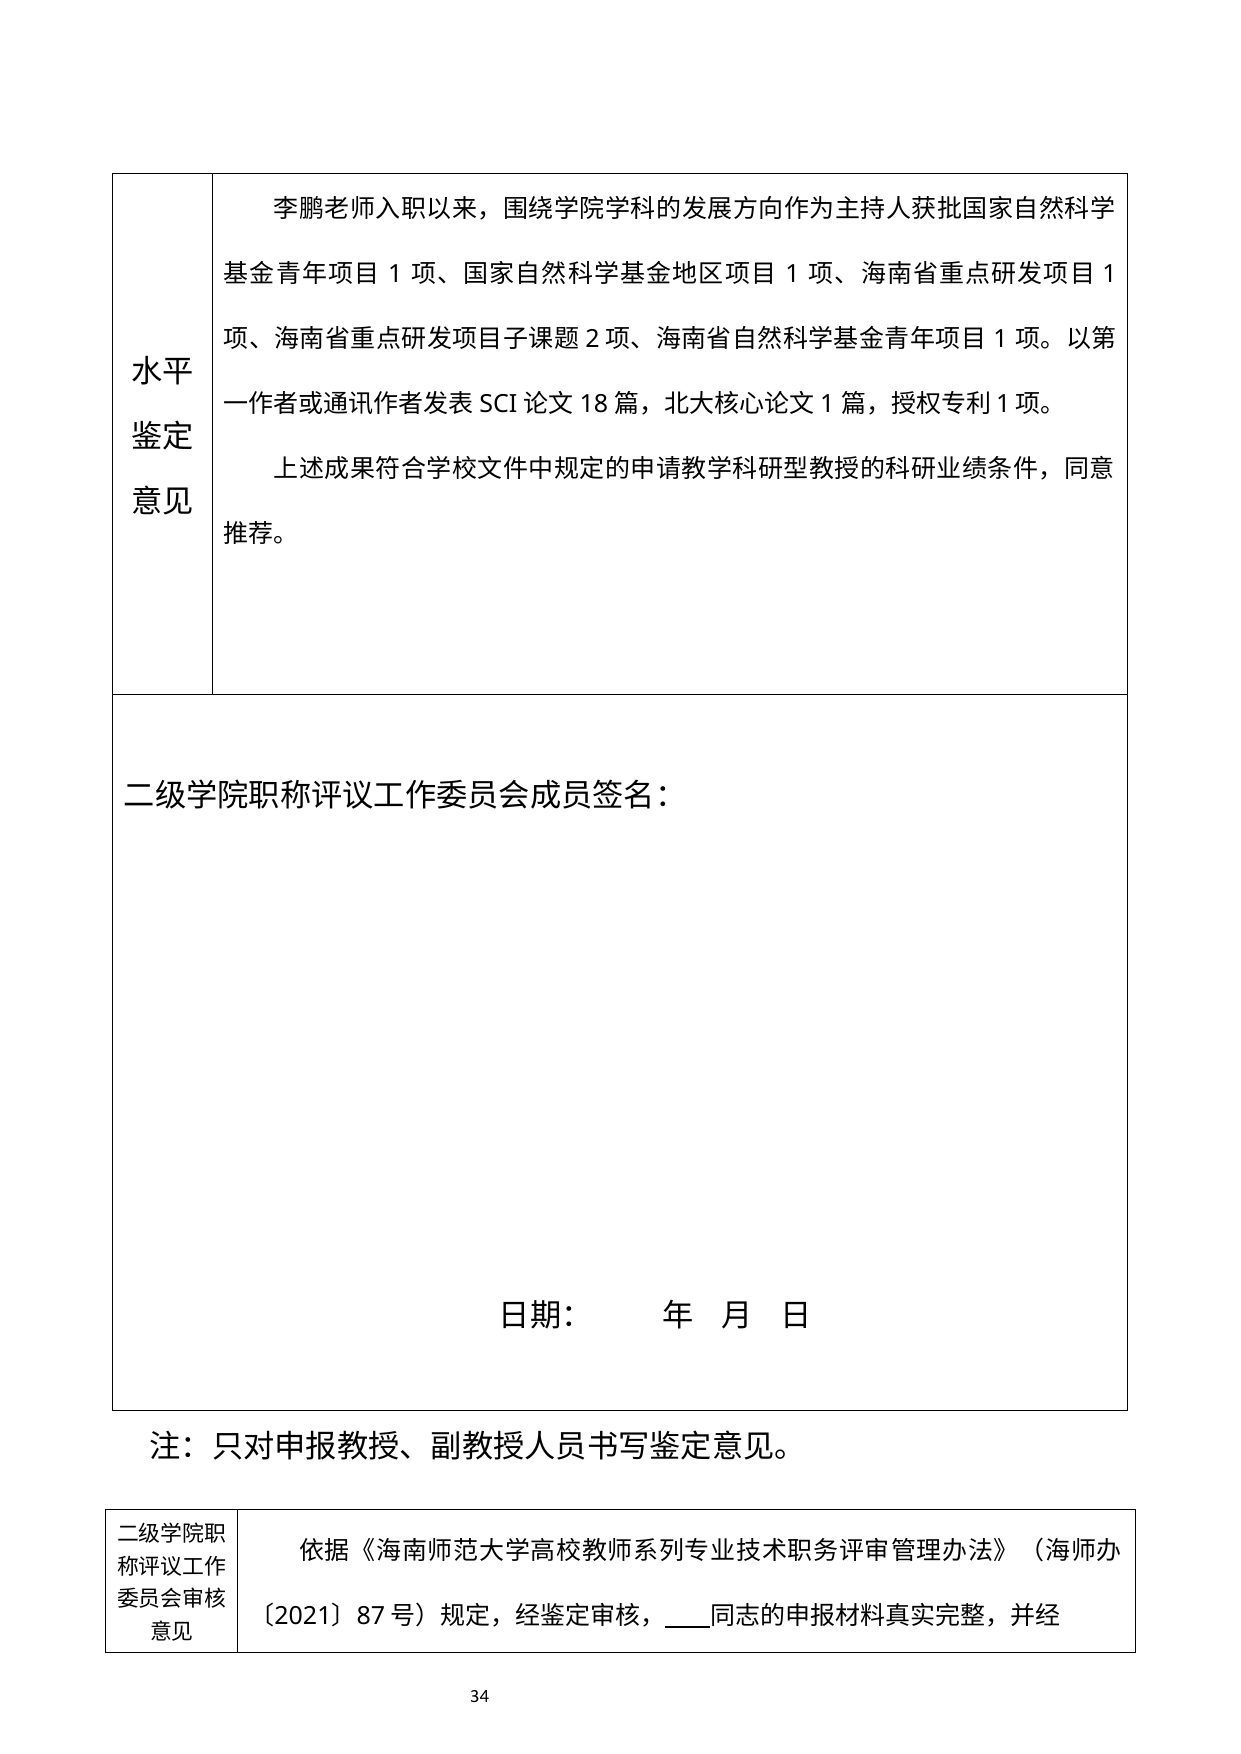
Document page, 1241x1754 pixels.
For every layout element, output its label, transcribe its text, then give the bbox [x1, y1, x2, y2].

table_cell 二级学院职称评议工作委员会成员签名： 日期： 年 月 日 [113, 695, 1127, 1410]
table_header 二级学院职称评议工作委员会审核意见 [106, 1510, 237, 1652]
table_cell 科研业绩水平鉴定意见 [113, 174, 212, 694]
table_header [238, 1510, 1135, 1652]
text 注：只对申报教授、副教授人员书写鉴定意见。 [118, 1411, 1122, 1476]
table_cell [213, 174, 1127, 694]
